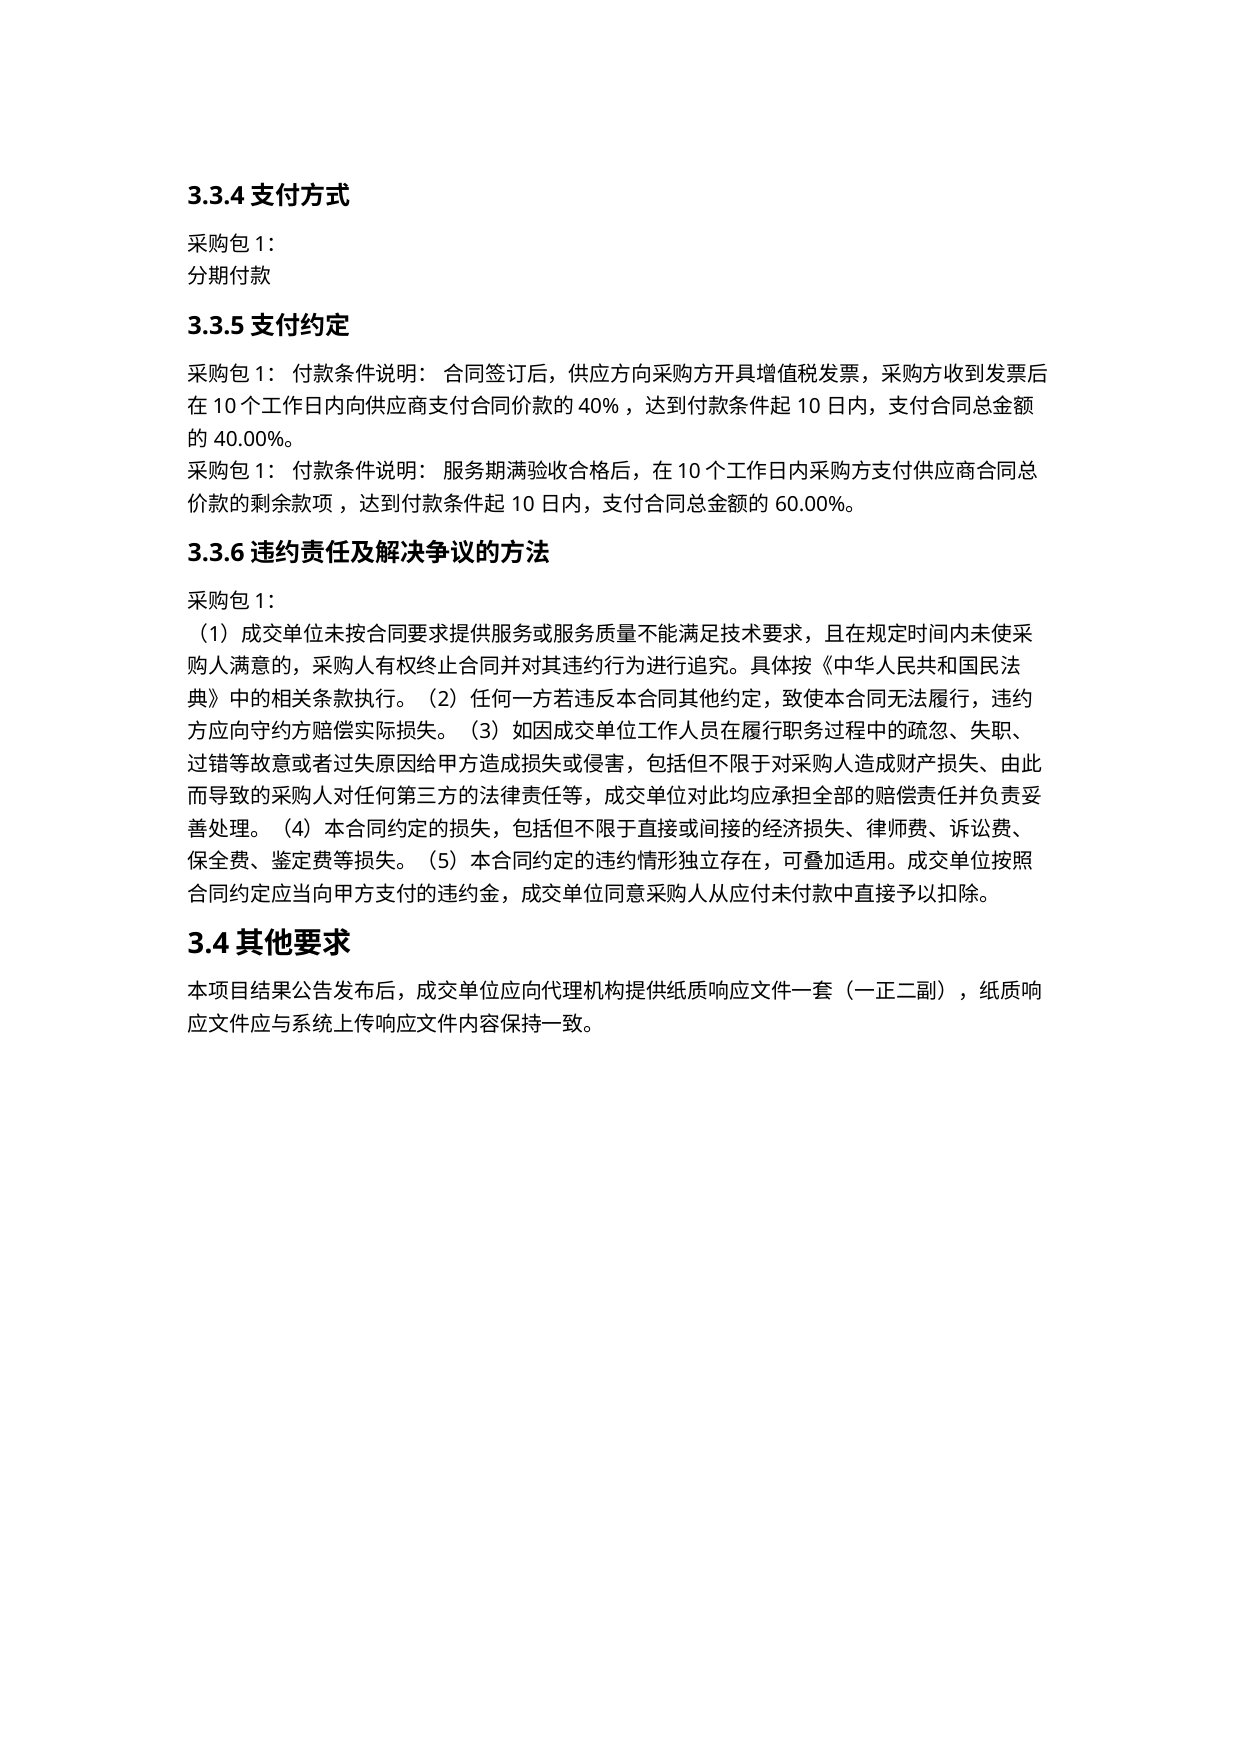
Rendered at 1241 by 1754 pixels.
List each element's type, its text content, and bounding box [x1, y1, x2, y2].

text 3.3.5支付约定 [187, 292, 1053, 357]
text 3.3.4支付方式 [187, 162, 1053, 227]
text 3.4其他要求 [187, 909, 1053, 974]
text 3.3.6违约责任及解决争议的方法 [187, 519, 1053, 584]
text 采购包1： 付款条件说明： 服务期满验收合格后，在10个工作日内采购方支付供应商合同总价款的剩余款项 ，达到付款条件起 10 日内，支付合同总金额的 60.00%。 [187, 454, 1053, 519]
text （1）成交单位未按合同要求提供服务或服务质量不能满足技术要求，且在规定时间内未使采购人满意的，采购人有权终止合同并对其违约行为进行追究。具体按《中华人民共和国民法典》中的相关条款执行。（2）任何一方若违反本合同其他约定，致使本合同无法履行，违约方应向守约方赔偿实际损失。（3）如因成交单位工作人员在履行职务过程中的疏忽、失职、过错等故意或者过失原因给甲方造成损失或侵害，包括但不限于对采购人造成财产损失、由此而导致的采购人对任何第三方的法律责任等，成交单位对此均应承担全部的赔偿责任并负责妥善处理。（4）本合同约定的损失，包括但不限于直接或间接的经济损失、律师费、诉讼费、保全费、鉴定费等损失。（5）本合同约定的违约情形独立存在，可叠加适用。成交单位按照合同约定应当向甲方支付的违约金，成交单位同意采购人从应付未付款中直接予以扣除。 [187, 617, 1053, 909]
text 采购包1： 付款条件说明： 合同签订后，供应方向采购方开具增值税发票，采购方收到发票后在10个工作日内向供应商支付合同价款的40% ，达到付款条件起 10 日内，支付合同总金额的 40.00%。 [187, 357, 1053, 454]
text 分期付款 [187, 259, 1053, 292]
text 采购包1： [187, 227, 1053, 259]
text 采购包1： [187, 584, 1053, 617]
text 本项目结果公告发布后，成交单位应向代理机构提供纸质响应文件一套（一正二副），纸质响应文件应与系统上传响应文件内容保持一致。 [187, 974, 1053, 1039]
